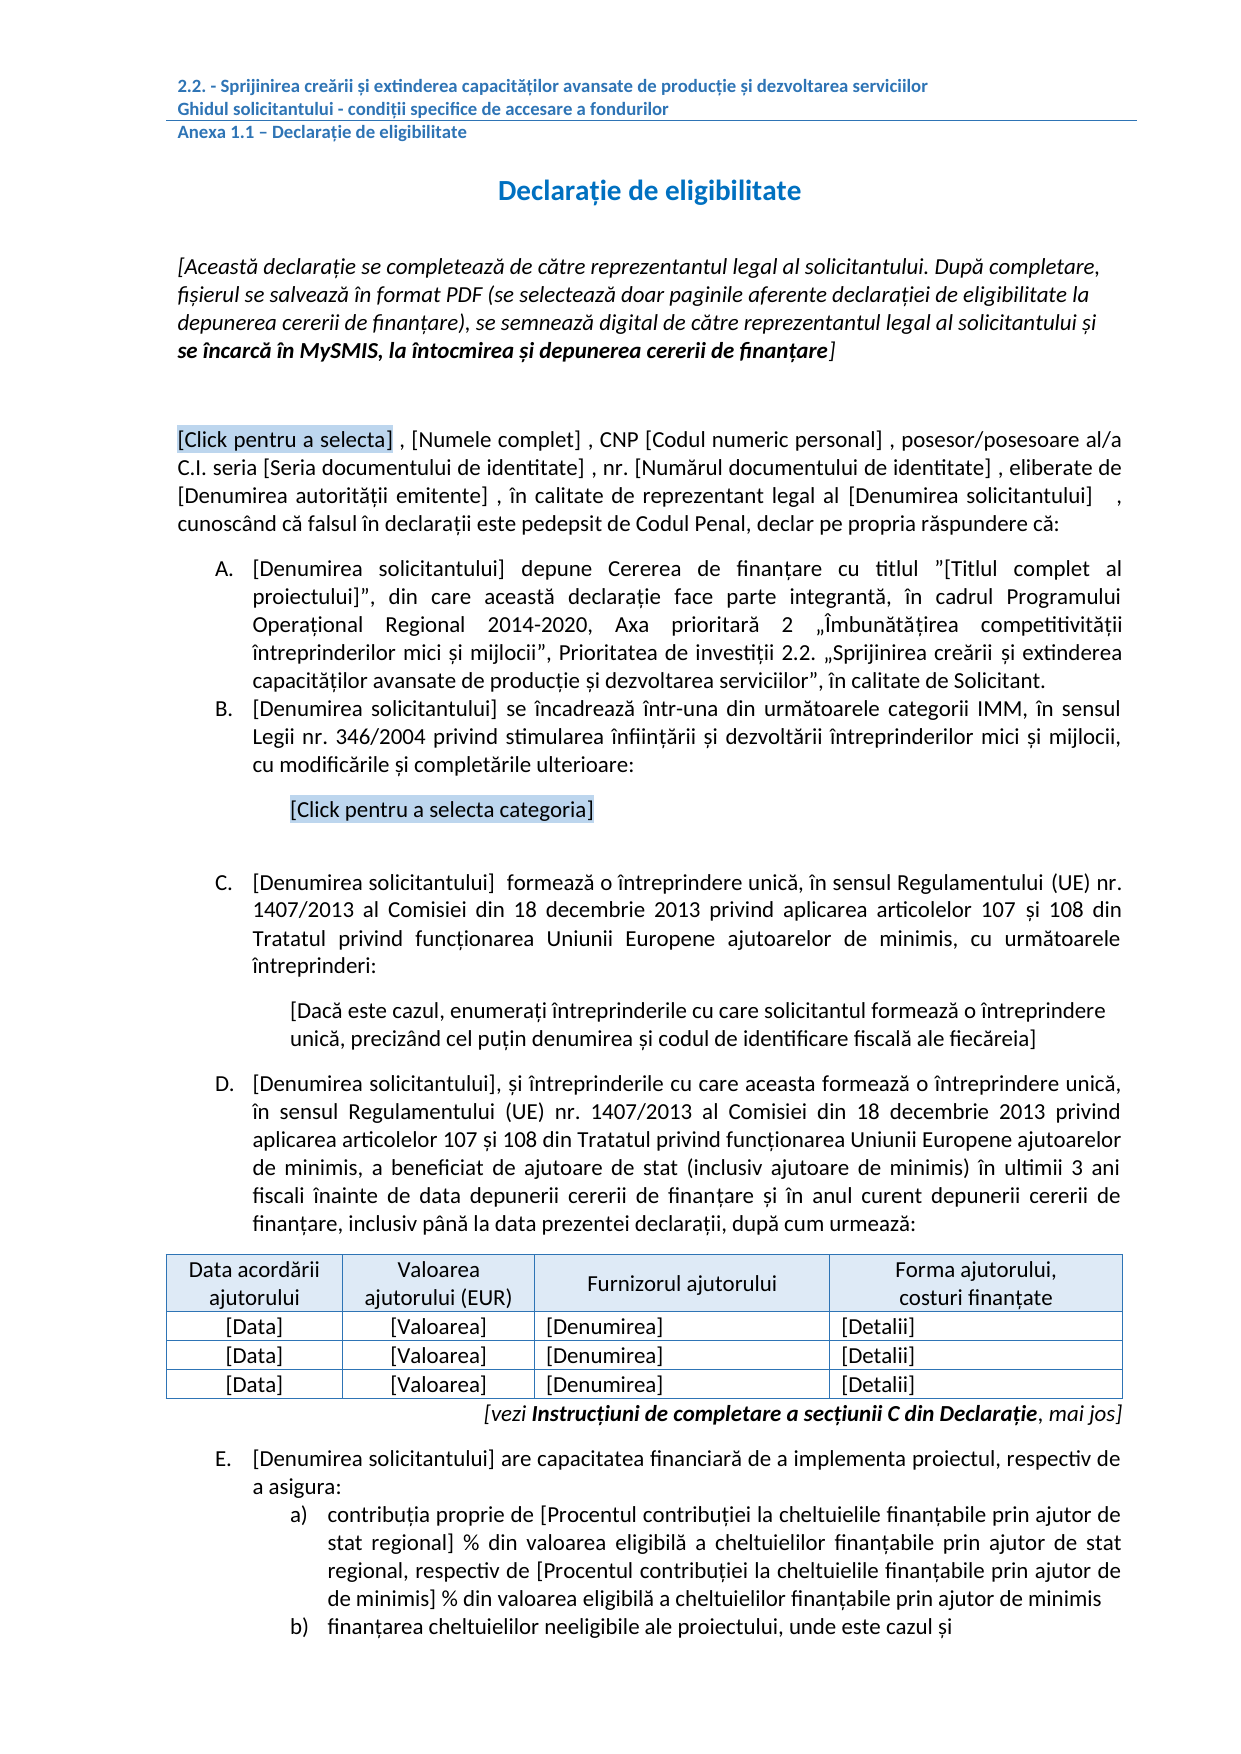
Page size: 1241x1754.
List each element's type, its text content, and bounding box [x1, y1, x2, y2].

table_cell [535, 1312, 829, 1340]
text , , CNP , posesor/posesoare al/a C.I. seria , nr. , eliberate de , în calitate de reprezentant legal al , cunoscând că falsul în declaraţii este pedepsit de Codul Penal, declar pe propria răspundere că: [177, 425, 1122, 537]
list depune Cererea de finanţare cu titlul ””, din care această declaraţie face parte integrantă, în cadrul Programului Operaţional Regional 2014-2020, Axa prioritară 2 „Îmbunătăţirea competitivităţii întreprinderilor mici şi mijlocii”, Prioritatea de investiții 2.2. „Sprijinirea creării și extinderea capacităților avansate de producție și dezvoltarea serviciilor”, în calitate de Solicitant. [215, 554, 1122, 694]
table_header Data acordării ajutorului [167, 1255, 342, 1311]
list formează o întreprindere unică, în sensul Regulamentului (UE) nr. 1407/2013 al Comisiei din 18 decembrie 2013 privind aplicarea articolelor 107 și 108 din Tratatul privind funcționarea Uniunii Europene ajutoarelor de minimis, cu următoarele întreprinderi: [215, 868, 1122, 980]
table_cell [167, 1312, 342, 1340]
text [vezi Instrucțiuni de completare a secțiunii C din Declarație, mai jos] [177, 1399, 1122, 1427]
table_cell [167, 1370, 342, 1398]
table_cell [343, 1370, 534, 1398]
list are capacitatea financiară de a implementa proiectul, respectiv de a asigura: [215, 1444, 1122, 1500]
table_header Valoarea ajutorului (EUR) [343, 1255, 534, 1311]
table_cell [343, 1312, 534, 1340]
table_cell [535, 1341, 829, 1369]
table_cell [343, 1341, 534, 1369]
table_header Furnizorul ajutorului [535, 1255, 829, 1311]
list , și întreprinderile cu care aceasta formează o întreprindere unică, în sensul Regulamentului (UE) nr. 1407/2013 al Comisiei din 18 decembrie 2013 privind aplicarea articolelor 107 și 108 din Tratatul privind funcționarea Uniunii Europene ajutoarelor de minimis, a beneficiat de ajutoare de stat (inclusiv ajutoare de minimis) în ultimii 3 ani fiscali înainte de data depunerii cererii de finanţare şi în anul curent depunerii cererii de finanţare, inclusiv până la data prezentei declarații, după cum urmează: [215, 1069, 1122, 1237]
list se încadrează într-una din următoarele categorii IMM, în sensul Legii nr. 346/2004 privind stimularea înfiinţării şi dezvoltării întreprinderilor mici şi mijlocii, cu modificările şi completările ulterioare: [215, 694, 1122, 778]
list finanţarea cheltuielilor neeligibile ale proiectului, unde este cazul şi [290, 1612, 1122, 1640]
table_cell [830, 1341, 1122, 1369]
table_cell [167, 1341, 342, 1369]
table_header Forma ajutorului, costuri finanțate [830, 1255, 1122, 1311]
table_cell [830, 1370, 1122, 1398]
text Declaraţie de eligibilitate [177, 172, 1122, 235]
table_cell [830, 1312, 1122, 1340]
list contribuţia proprie de % din valoarea eligibilă a cheltuielilor finanțabile prin ajutor de stat regional, respectiv de % din valoarea eligibilă a cheltuielilor finanțabile prin ajutor de minimis [290, 1500, 1122, 1612]
table_cell [535, 1370, 829, 1398]
text [Această declarație se completează de către reprezentantul legal al solicitantului. După completare, fișierul se salvează în format PDF (se selectează doar paginile aferente declarației de eligibilitate la depunerea cererii de finanțare), se semnează digital de către reprezentantul legal al solicitantului și se încarcă în MySMIS, la întocmirea și depunerea cererii de finanțare] [177, 252, 1122, 364]
